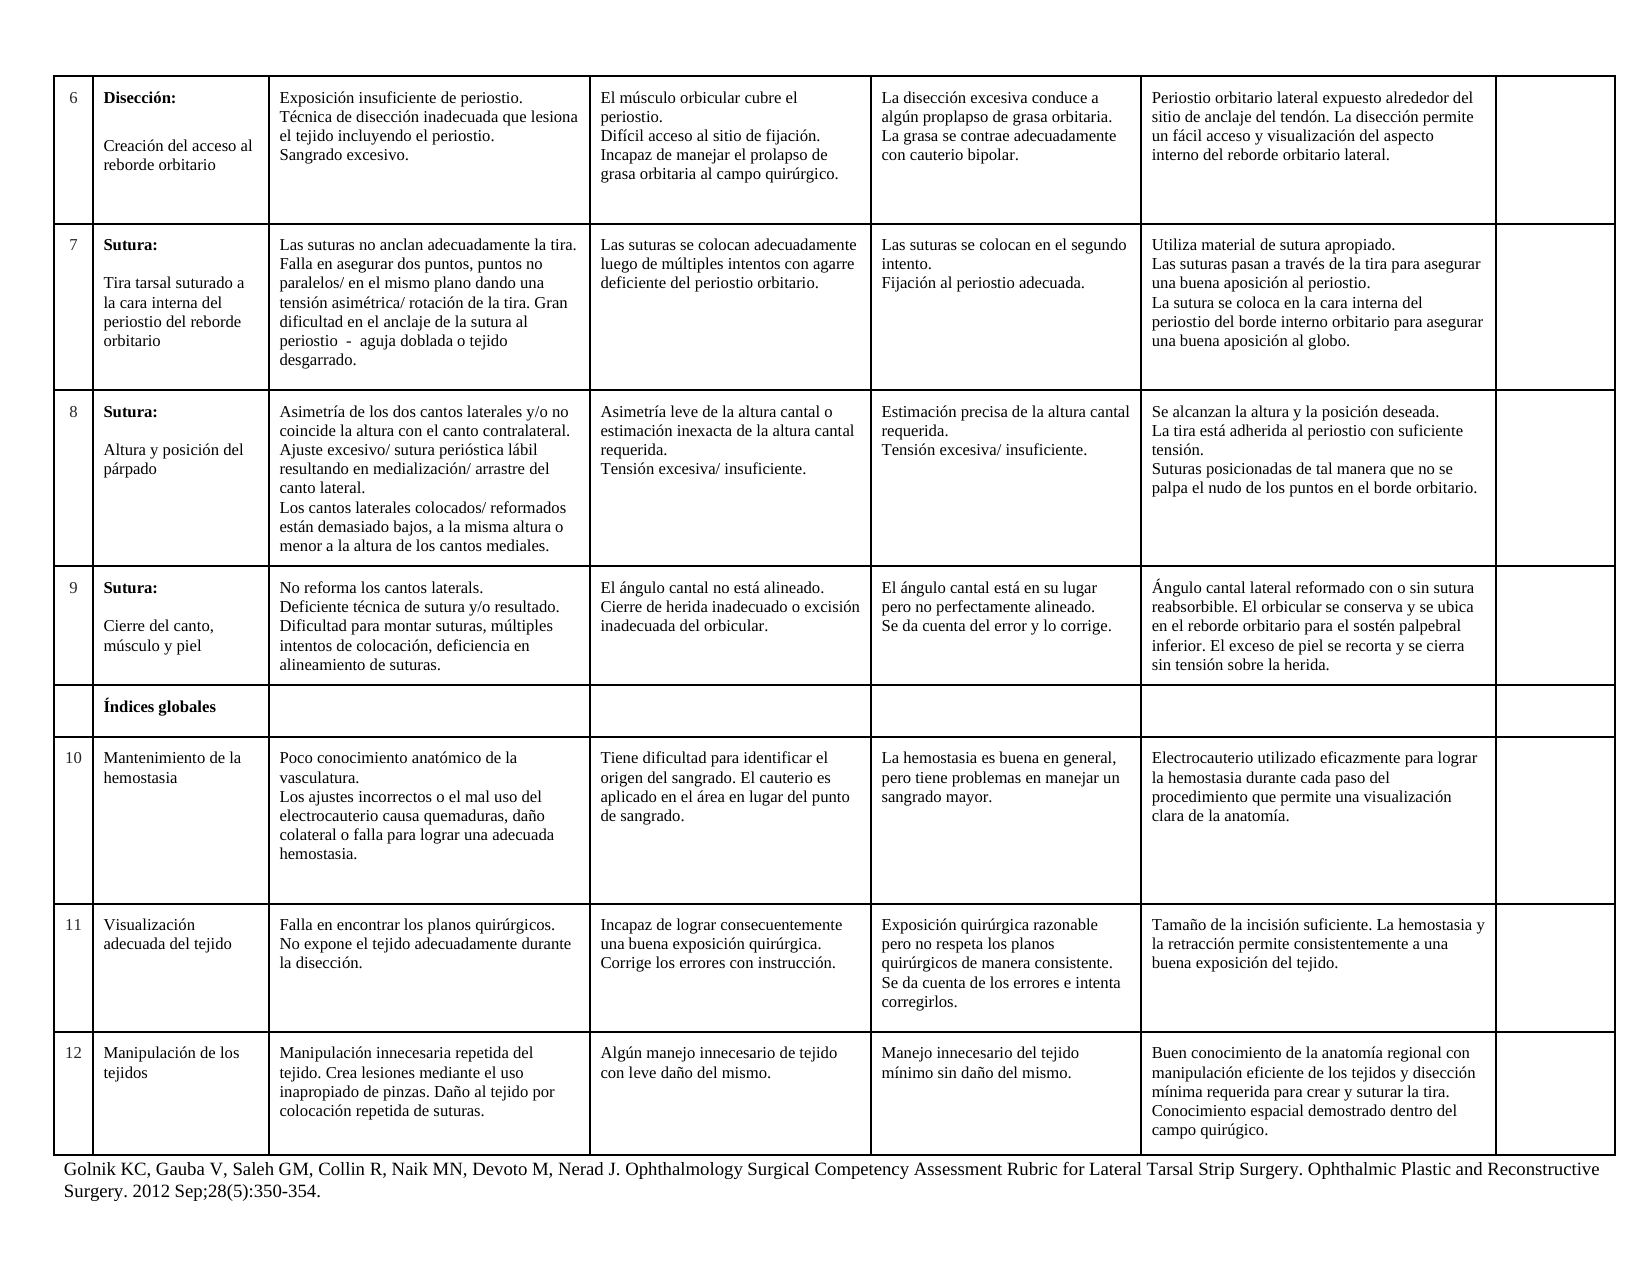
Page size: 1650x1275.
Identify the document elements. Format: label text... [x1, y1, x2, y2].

table_cell Buen conocimiento de la anatomía regional con manipulación eficiente de los tejidos y disección mínima requerida para crear y suturar la tira. Conocimiento espacial demostrado dentro del campo quirúgico. [1142, 1033, 1495, 1154]
table_cell Periostio orbitario lateral expuesto alrededor del sitio de anclaje del tendón. La disección permite un fácil acceso y visualización del aspecto interno del reborde orbitario lateral. [1142, 77, 1495, 222]
table_cell Estimación precisa de la altura cantal requerida. Tensión excesiva/ insuficiente. [872, 391, 1140, 565]
table_cell [591, 686, 870, 736]
table_cell El ángulo cantal no está alineado. Cierre de herida inadecuado o excisión inadecuada del orbicular. [591, 567, 870, 684]
table_cell Sutura: Tira tarsal suturado a la cara interna del periostio del reborde orbitario [94, 225, 268, 389]
table_cell La disección excesiva conduce a algún proplapso de grasa orbitaria. La grasa se contrae adecuadamente con cauterio bipolar. [872, 77, 1140, 222]
table_cell 9 [55, 567, 92, 684]
table_cell Manejo innecesario del tejido mínimo sin daño del mismo. [872, 1033, 1140, 1154]
table_cell [1497, 567, 1614, 684]
table_cell Las suturas se colocan adecuadamente luego de múltiples intentos con agarre deficiente del periostio orbitario. [591, 225, 870, 389]
table_cell [1497, 391, 1614, 565]
table_cell Ángulo cantal lateral reformado con o sin sutura reabsorbible. El orbicular se conserva y se ubica en el reborde orbitario para el sostén palpebral inferior. El exceso de piel se recorta y se cierra sin tensión sobre la herida. [1142, 567, 1495, 684]
table_cell [1497, 686, 1614, 736]
table_cell Falla en encontrar los planos quirúrgicos. No expone el tejido adecuadamente durante la disección. [270, 905, 589, 1031]
table_cell 10 [55, 738, 92, 902]
table_cell 11 [55, 905, 92, 1031]
table_cell Tiene dificultad para identificar el origen del sangrado. El cauterio es aplicado en el área en lugar del punto de sangrado. [591, 738, 870, 902]
table_cell No reforma los cantos laterals. Deficiente técnica de sutura y/o resultado. Dificultad para montar suturas, múltiples intentos de colocación, deficiencia en alineamiento de suturas. [270, 567, 589, 684]
table_cell Poco conocimiento anatómico de la vasculatura. Los ajustes incorrectos o el mal uso del electrocauterio causa quemaduras, daño colateral o falla para lograr una adecuada hemostasia. [270, 738, 589, 902]
table_cell La hemostasia es buena en general, pero tiene problemas en manejar un sangrado mayor. [872, 738, 1140, 902]
table_cell [1497, 1033, 1614, 1154]
table_cell El músculo orbicular cubre el periostio. Difícil acceso al sitio de fijación. Incapaz de manejar el prolapso de grasa orbitaria al campo quirúrgico. [591, 77, 870, 222]
table_cell 12 [55, 1033, 92, 1154]
table_cell Exposición insuficiente de periostio. Técnica de disección inadecuada que lesiona el tejido incluyendo el periostio. Sangrado excesivo. [270, 77, 589, 222]
table_cell Sutura: Cierre del canto, músculo y piel [94, 567, 268, 684]
table_cell Utiliza material de sutura apropiado. Las suturas pasan a través de la tira para asegurar una buena aposición al periostio. La sutura se coloca en la cara interna del periostio del borde interno orbitario para asegurar una buena aposición al globo. [1142, 225, 1495, 389]
table_cell 6 [55, 77, 92, 222]
table_cell [1142, 686, 1495, 736]
table_cell Electrocauterio utilizado eficazmente para lograr la hemostasia durante cada paso del procedimiento que permite una visualización clara de la anatomía. [1142, 738, 1495, 902]
table_cell Las suturas se colocan en el segundo intento. Fijación al periostio adecuada. [872, 225, 1140, 389]
table_cell [1497, 905, 1614, 1031]
table_cell [270, 686, 589, 736]
table_cell Sutura: Altura y posición del párpado [94, 391, 268, 565]
table_cell [1497, 738, 1614, 902]
table_cell El ángulo cantal está en su lugar pero no perfectamente alineado. Se da cuenta del error y lo corrige. [872, 567, 1140, 684]
table_cell Las suturas no anclan adecuadamente la tira. Falla en asegurar dos puntos, puntos no paralelos/ en el mismo plano dando una tensión asimétrica/ rotación de la tira. Gran dificultad en el anclaje de la sutura al periostio - aguja doblada o tejido desgarrado. [270, 225, 589, 389]
table_cell [872, 686, 1140, 736]
table_cell 7 [55, 225, 92, 389]
table_cell Visualización adecuada del tejido [94, 905, 268, 1031]
table_cell [55, 686, 92, 736]
table_cell Incapaz de lograr consecuentemente una buena exposición quirúrgica. Corrige los errores con instrucción. [591, 905, 870, 1031]
table_cell Algún manejo innecesario de tejido con leve daño del mismo. [591, 1033, 870, 1154]
table_cell Manipulación innecesaria repetida del tejido. Crea lesiones mediante el uso inapropiado de pinzas. Daño al tejido por colocación repetida de suturas. [270, 1033, 589, 1154]
table_cell Índices globales [94, 686, 268, 736]
table_cell Manipulación de los tejidos [94, 1033, 268, 1154]
table_cell Mantenimiento de la hemostasia [94, 738, 268, 902]
table_cell Tamaño de la incisión suficiente. La hemostasia y la retracción permite consistentemente a una buena exposición del tejido. [1142, 905, 1495, 1031]
table_cell [1497, 77, 1614, 222]
table_cell 8 [55, 391, 92, 565]
table_cell Disección: Creación del acceso al reborde orbitario [94, 77, 268, 222]
table_cell Asimetría leve de la altura cantal o estimación inexacta de la altura cantal requerida. Tensión excesiva/ insuficiente. [591, 391, 870, 565]
table_cell Se alcanzan la altura y la posición deseada. La tira está adherida al periostio con suficiente tensión. Suturas posicionadas de tal manera que no se palpa el nudo de los puntos en el borde orbitario. [1142, 391, 1495, 565]
table_cell Asimetría de los dos cantos laterales y/o no coincide la altura con el canto contralateral. Ajuste excesivo/ sutura perióstica lábil resultando en medialización/ arrastre del canto lateral. Los cantos laterales colocados/ reformados están demasiado bajos, a la misma altura o menor a la altura de los cantos mediales. [270, 391, 589, 565]
table_cell [1497, 225, 1614, 389]
table_cell Exposición quirúrgica razonable pero no respeta los planos quirúrgicos de manera consistente. Se da cuenta de los errores e intenta corregirlos. [872, 905, 1140, 1031]
